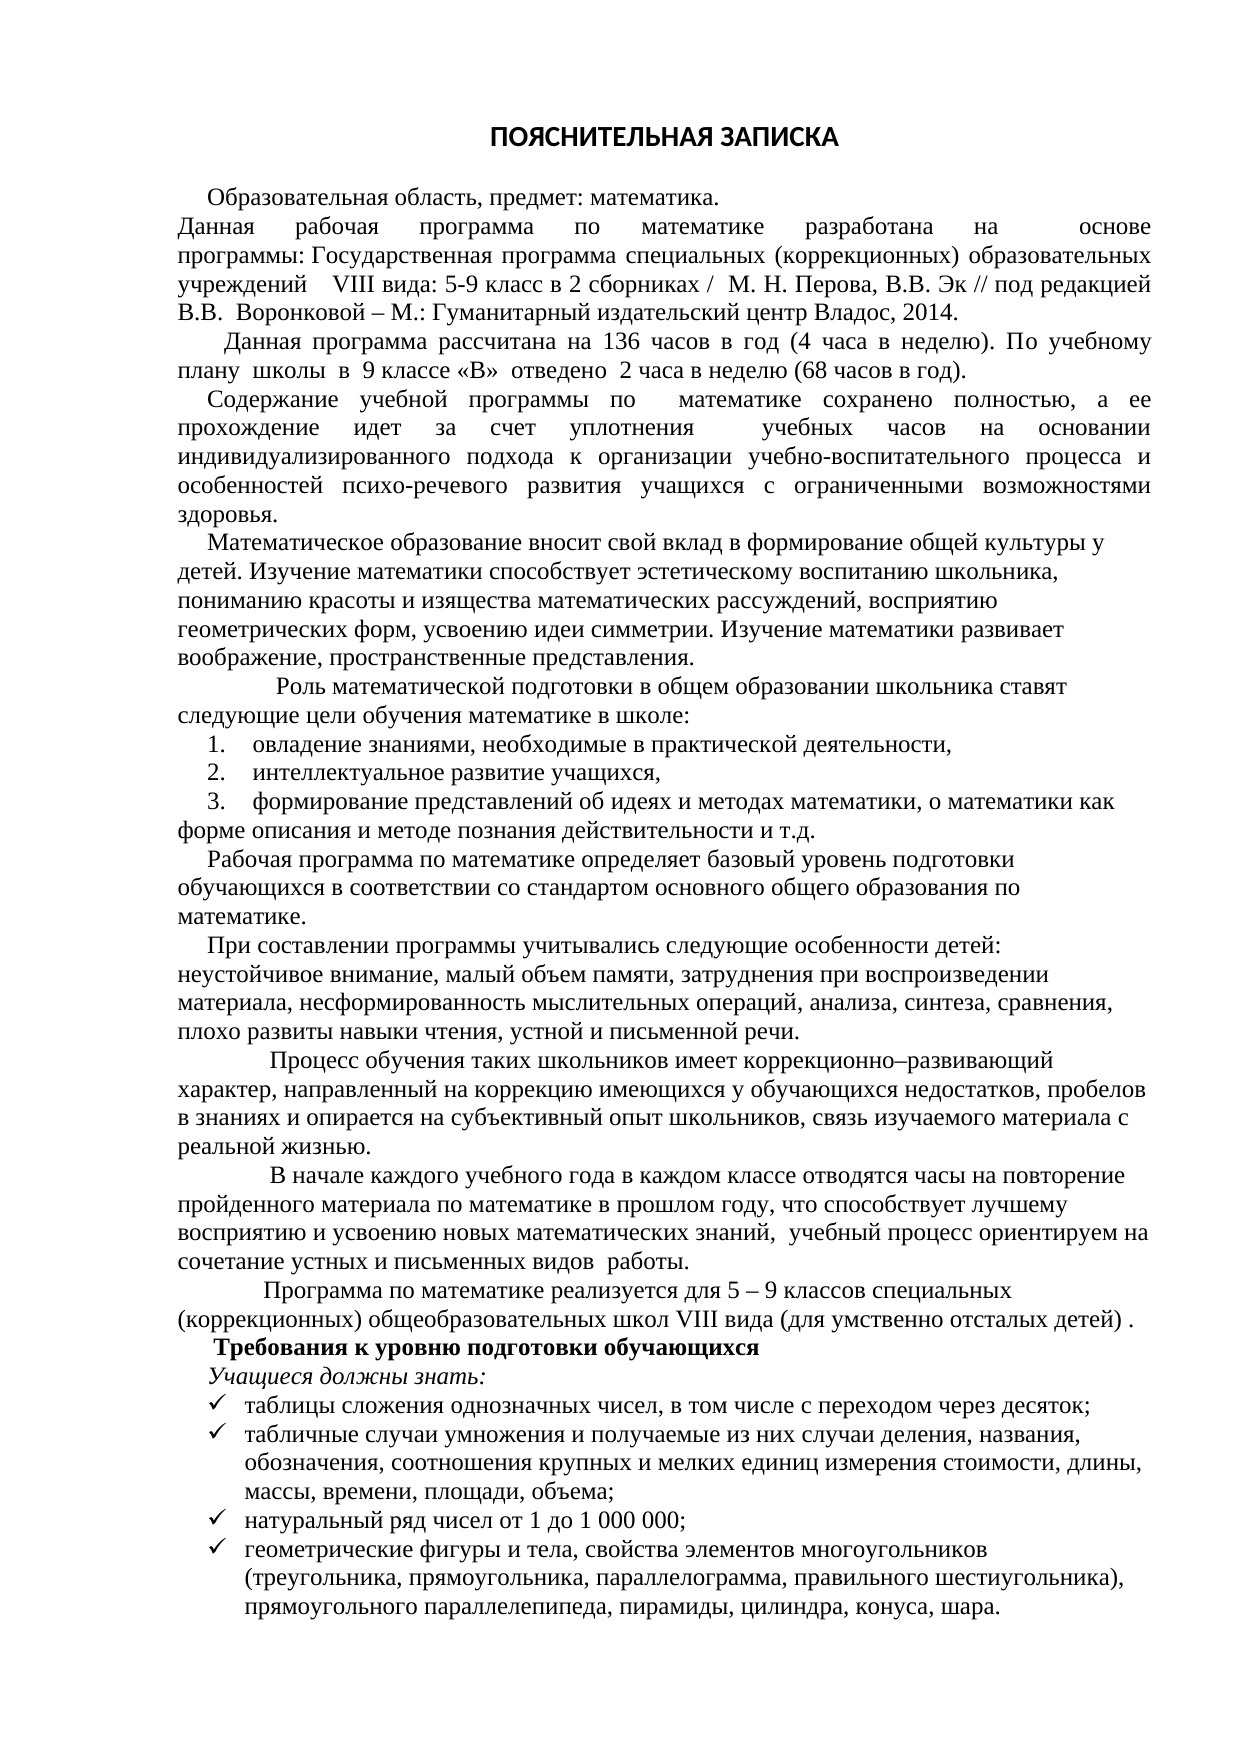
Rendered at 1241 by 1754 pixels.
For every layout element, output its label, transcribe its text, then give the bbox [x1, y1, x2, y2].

list интеллектуальное развитие учащихся, [177, 757, 1152, 786]
list таблицы сложения однозначных чисел, в том числе с переходом через десяток; [207, 1390, 1152, 1419]
text Программа по математике реализуется для 5 – 9 классов специальных (коррекционных) общеобразовательных школ VIII вида (для умственно отсталых детей) . [177, 1275, 1152, 1332]
text Роль математической подготовки в общем образовании школьника ставят следующие цели обучения математике в школе: [177, 671, 1152, 729]
text Процесс обучения таких школьников имеет коррекционно–развивающий характер, направленный на коррекцию имеющихся у обучающихся недостатков, пробелов в знаниях и опирается на субъективный опыт школьников, связь изучаемого материала с реальной жизнью. [177, 1045, 1152, 1160]
text Данная программа рассчитана на 136 часов в год (4 часа в неделю). По учебному плану школы в 9 классе «В» отведено 2 часа в неделю (68 часов в год). [177, 326, 1152, 384]
text Учащиеся должны знать: [177, 1361, 1152, 1390]
text Математическое образование вносит свой вклад в формирование общей культуры у детей. Изучение математики способствует эстетическому воспитанию школьника, пониманию красоты и изящества математических рассуждений, восприятию геометрических форм, усвоению идеи симметрии. Изучение математики развивает воображение, пространственные представления. [177, 527, 1152, 671]
list табличные случаи умножения и получаемые из них случаи деления, названия, обозначения, соотношения крупных и мелких единиц измерения стоимости, длины, массы, времени, площади, объема; [207, 1419, 1152, 1505]
text В начале каждого учебного года в каждом классе отводятся часы на повторение пройденного материала по математике в прошлом году, что способствует лучшему восприятию и усвоению новых математических знаний, учебный процесс ориентируем на сочетание устных и письменных видов работы. [177, 1160, 1152, 1275]
text Содержание учебной программы по математике сохранено полностью, а ее прохождение идет за счет уплотнения учебных часов на основании индивидуализированного подхода к организации учебно-воспитательного процесса и особенностей психо-речевого развития учащихся с ограниченными возможностями здоровья. [177, 384, 1152, 527]
text Данная рабочая программа по математике разработана на основе программы: Государственная программа специальных (коррекционных) образовательных учреждений VIII вида: 5-9 класс в 2 сборниках / М. Н. Перова, В.В. Эк // под редакцией В.В. Воронковой – М.: Гуманитарный издательский центр Владос, 2014. [177, 211, 1152, 326]
text Требования к уровню подготовки обучающихся [177, 1332, 1152, 1361]
list натуральный ряд чисел от 1 до 1 000 000; [207, 1505, 1152, 1534]
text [177, 118, 1152, 154]
text Образовательная область, предмет: математика. [177, 182, 1152, 211]
list формирование представлений об идеях и методах математики, о математики как форме описания и методе познания действительности и т.д. [177, 786, 1152, 844]
text При составлении программы учитывались следующие особенности детей: неустойчивое внимание, малый объем памяти, затруднения при воспроизведении материала, несформированность мыслительных операций, анализа, синтеза, сравнения, плохо развиты навыки чтения, устной и письменной речи. [177, 930, 1152, 1045]
text Рабочая программа по математике определяет базовый уровень подготовки обучающихся в соответствии со стандартом основного общего образования по математике. [177, 844, 1152, 930]
list геометрические фигуры и тела, свойства элементов многоугольников (треугольника, прямоугольника, параллелограмма, правильного шестиугольника), прямоугольного параллелепипеда, пирамиды, цилиндра, конуса, шара. [207, 1534, 1152, 1620]
list овладение знаниями, необходимые в практической деятельности, [177, 729, 1152, 757]
